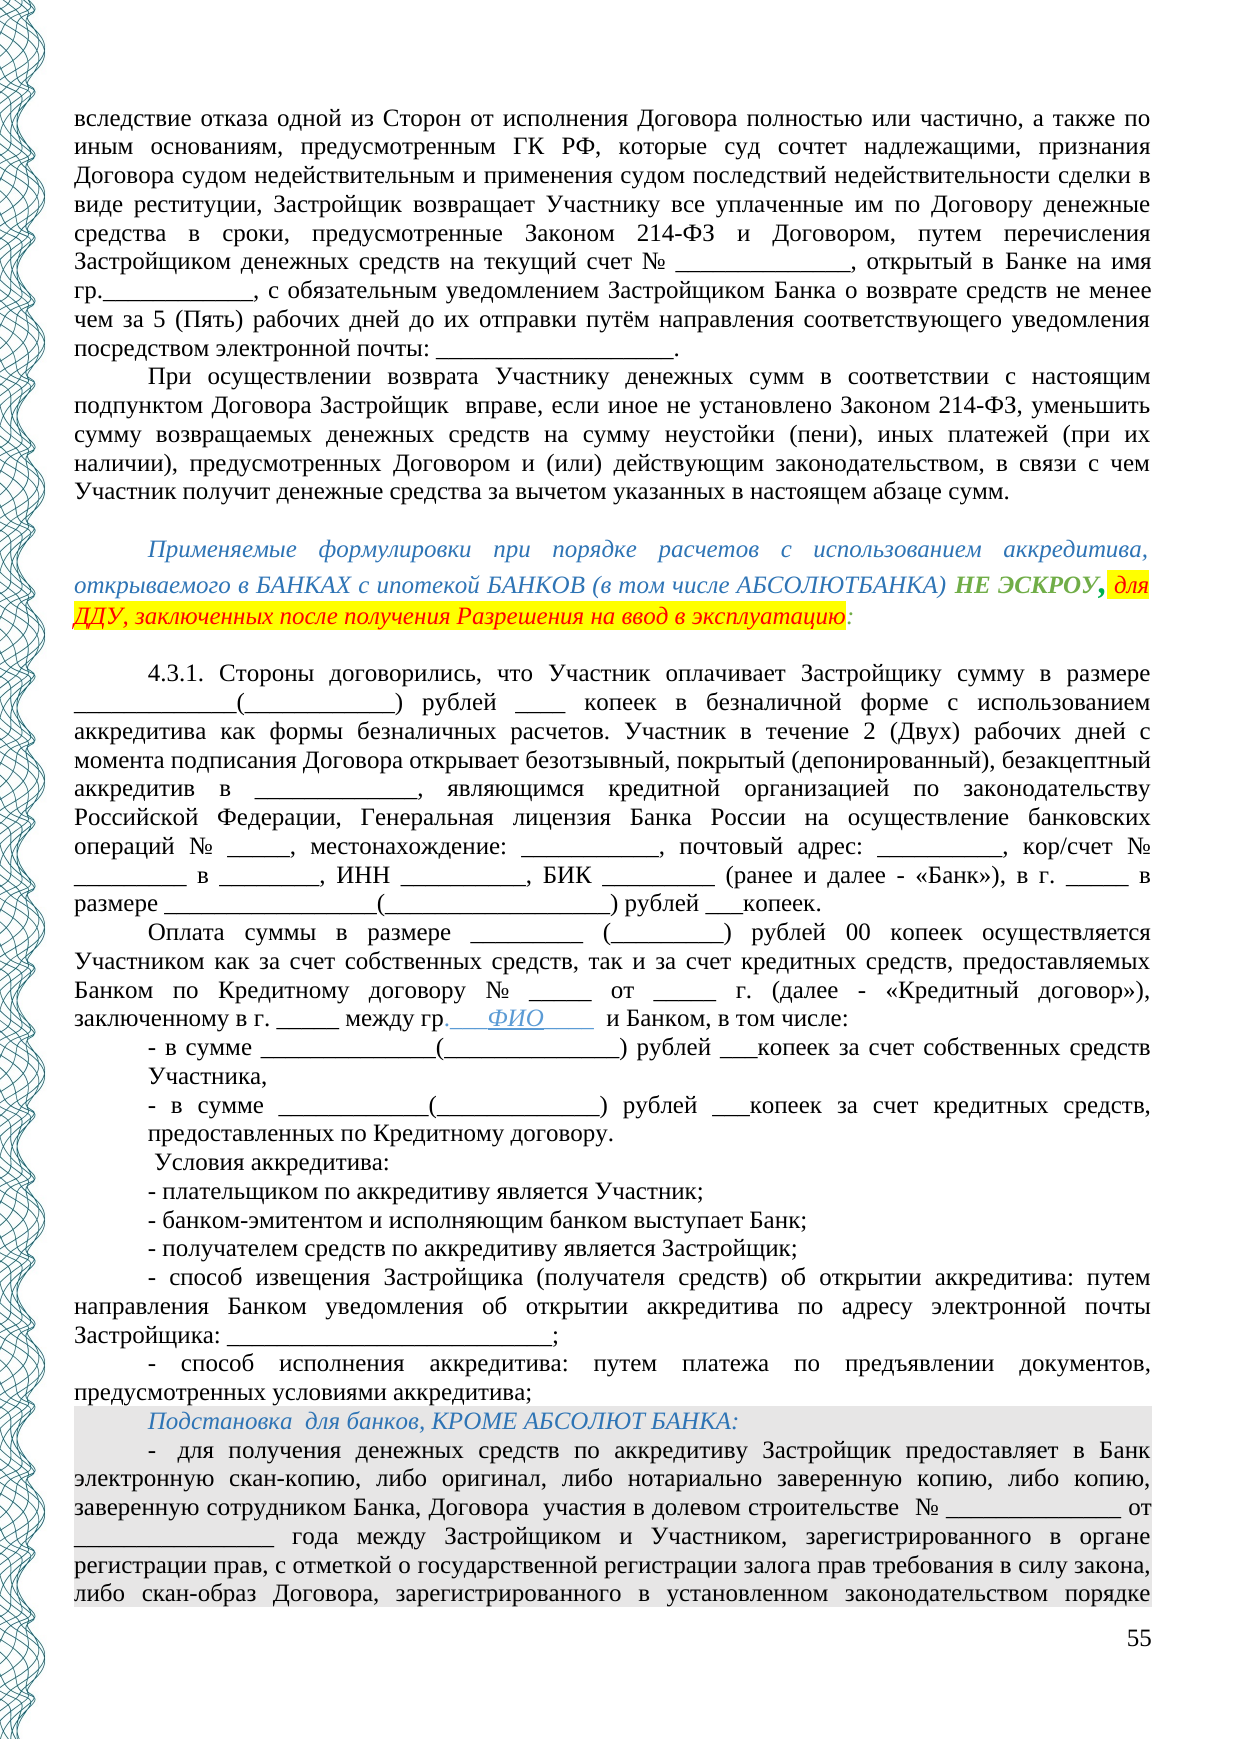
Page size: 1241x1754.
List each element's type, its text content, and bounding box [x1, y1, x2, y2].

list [74, 1435, 1152, 1607]
text Условия аккредитива: [74, 1147, 1152, 1176]
text - плательщиком по аккредитиву является Участник; [74, 1176, 1152, 1205]
text Подстановка для банков, КРОМЕ АБСОЛЮТ БАНКА: [74, 1406, 1152, 1435]
text - получателем средств по аккредитиву является Застройщик; [74, 1233, 1152, 1262]
text - способ извещения Застройщика (получателя средств) об открытии аккредитива: путем направления Банком уведомления об открытии аккредитива по адресу электронной почты Застройщика: __________________________; [74, 1262, 1152, 1348]
text - в сумме ______________(______________) рублей ___копеек за счет собственных средств Участника, [148, 1032, 1152, 1090]
text - в сумме ____________(_____________) рублей ___копеек за счет кредитных средств, предоставленных по Кредитному договору. [148, 1090, 1152, 1147]
text Оплата суммы в размере _________ (_________) рублей 00 копеек осуществляется Участником как за счет собственных средств, так и за счет кредитных средств, предоставляемых Банком по Кредитному договору № _____ от _____ г. (далее - «Кредитный договор»), заключенному в г. _____ между гр.___ФИО____ и Банком, в том числе: [74, 917, 1152, 1032]
picture [0, 0, 1241, 1739]
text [74, 103, 1152, 361]
text При осуществлении возврата Участнику денежных сумм в соответствии с настоящим подпунктом Договора Застройщик вправе, если иное не установлено Законом 214-ФЗ, уменьшить сумму возвращаемых денежных средств на сумму неустойки (пени), иных платежей (при их наличии), предусмотренных Договором и (или) действующим законодательством, в связи с чем Участник получит денежные средства за вычетом указанных в настоящем абзаце сумм. [74, 361, 1152, 505]
text 4.3.1. Стороны договорились, что Участник оплачивает Застройщику сумму в размере _____________(____________) рублей ____ копеек в безналичной форме с использованием аккредитива как формы безналичных расчетов. Участник в течение 2 (Двух) рабочих дней с момента подписания Договора открывает безотзывный, покрытый (депонированный), безакцептный аккредитив в _____________, являющимся кредитной организацией по законодательству Российской Федерации, Генеральная лицензия Банка России на осуществление банковских операций № _____, местонахождение: ___________, почтовый адрес: __________, кор/счет № _________ в ________, ИНН __________, БИК _________ (ранее и далее - «Банк»), в г. _____ в размере _________________(__________________) рублей ___копеек. [74, 658, 1152, 917]
text - банком-эмитентом и исполняющим банком выступает Банк; [74, 1205, 1152, 1233]
text Применяемые формулировки при порядке расчетов с использованием аккредитива, открываемого в БАНКАХ с ипотекой БАНКОВ (в том числе АБСОЛЮТБАНКА) НЕ ЭСКРОУ, для ДДУ, заключенных после получения Разрешения на ввод в эксплуатацию: [74, 534, 1152, 630]
text - способ исполнения аккредитива: путем платежа по предъявлении документов, предусмотренных условиями аккредитива; [74, 1348, 1152, 1406]
